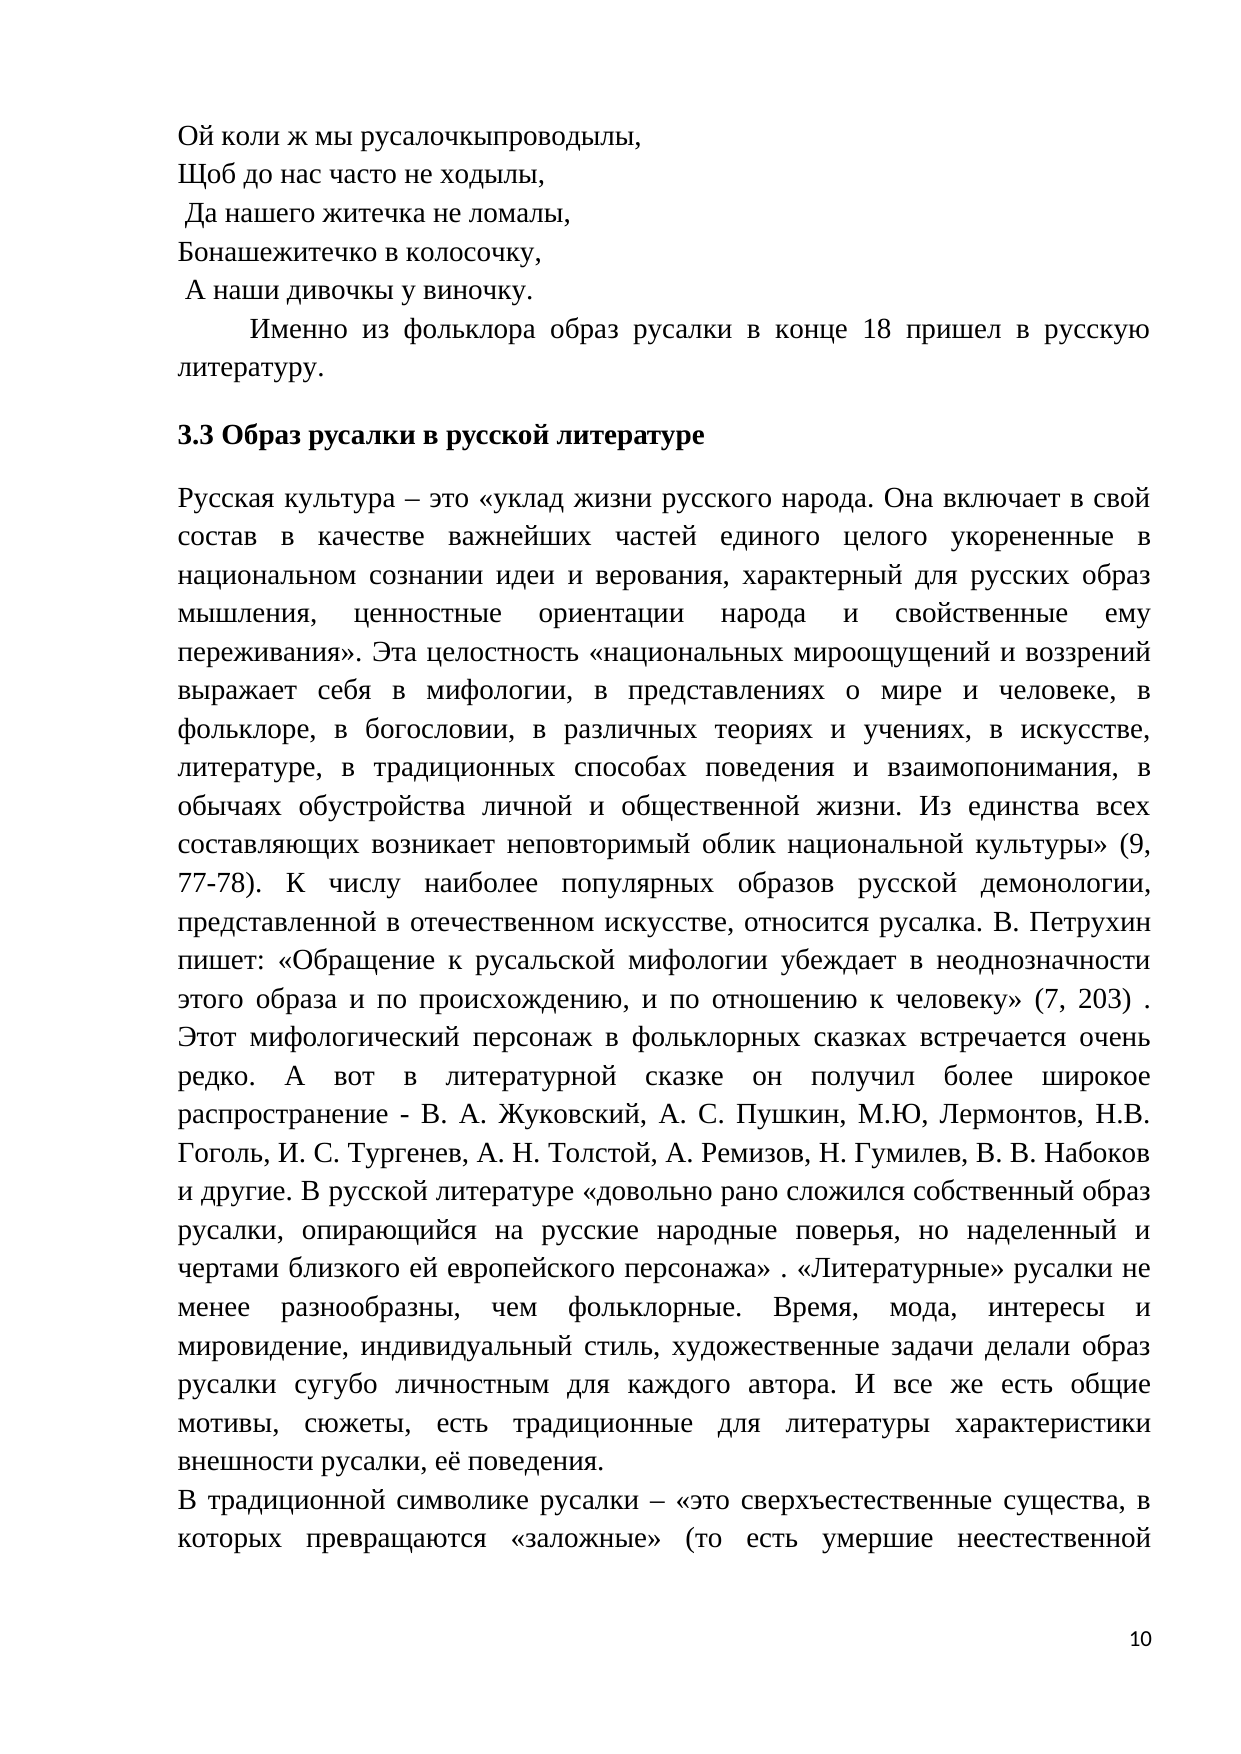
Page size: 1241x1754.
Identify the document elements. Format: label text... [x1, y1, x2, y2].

text Ой коли ж мы русалочкыпроводылы, [177, 118, 1152, 152]
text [177, 1482, 1152, 1554]
text Щоб до нас часто не ходылы, [177, 157, 1152, 190]
text Да нашего житечка не ломалы, [177, 195, 1152, 229]
text Бонашежитечко в колосочку, [177, 234, 1152, 267]
text Именно из фольклора образ русалки в конце 18 пришел в русскую литературу. [177, 311, 1152, 383]
text 3.3 Образ русалки в русской литературе [177, 417, 1152, 451]
text Русская культура – это «уклад жизни русского народа. Она включает в свой состав в качестве важнейших частей единого целого укорененные в национальном сознании идеи и верования, характерный для русских образ мышления, ценностные ориентации народа и свойственные ему переживания». Эта целостность «национальных мироощущений и воззрений выражает себя в мифологии, в представлениях о мире и человеке, в фольклоре, в богословии, в различных теориях и учениях, в искусстве, литературе, в традиционных способах поведения и взаимопонимания, в обычаях обустройства личной и общественной жизни. Из единства всех составляющих возникает неповторимый облик национальной культуры» (9, 77-78). К числу наиболее популярных образов русской демонологии, представленной в отечественном искусстве, относится русалка. В. Петрухин пишет: «Обращение к русальской мифологии убеждает в неоднозначности этого образа и по происхождению, и по отношению к человеку» (7, 203) . Этот мифологический персонаж в фольклорных сказках встречается очень редко. А вот в литературной сказке он получил более широкое распространение - В. А. Жуковский, А. С. Пушкин, М.Ю, Лермонтов, Н.В. Гоголь, И. С. Тургенев, А. Н. Толстой, А. Ремизов, Н. Гумилев, В. В. Набоков и другие. В русской литературе «довольно рано сложился собственный образ русалки, опирающийся на русские народные поверья, но наделенный и чертами близкого ей европейского персонажа» . «Литературные» русалки не менее разнообразны, чем фольклорные. Время, мода, интересы и мировидение, индивидуальный стиль, художественные задачи делали образ русалки сугубо личностным для каждого автора. И все же есть общие мотивы, сюжеты, есть традиционные для литературы характеристики внешности русалки, её поведения. [177, 480, 1152, 1477]
text А наши дивочкы у виночку. [177, 272, 1152, 306]
